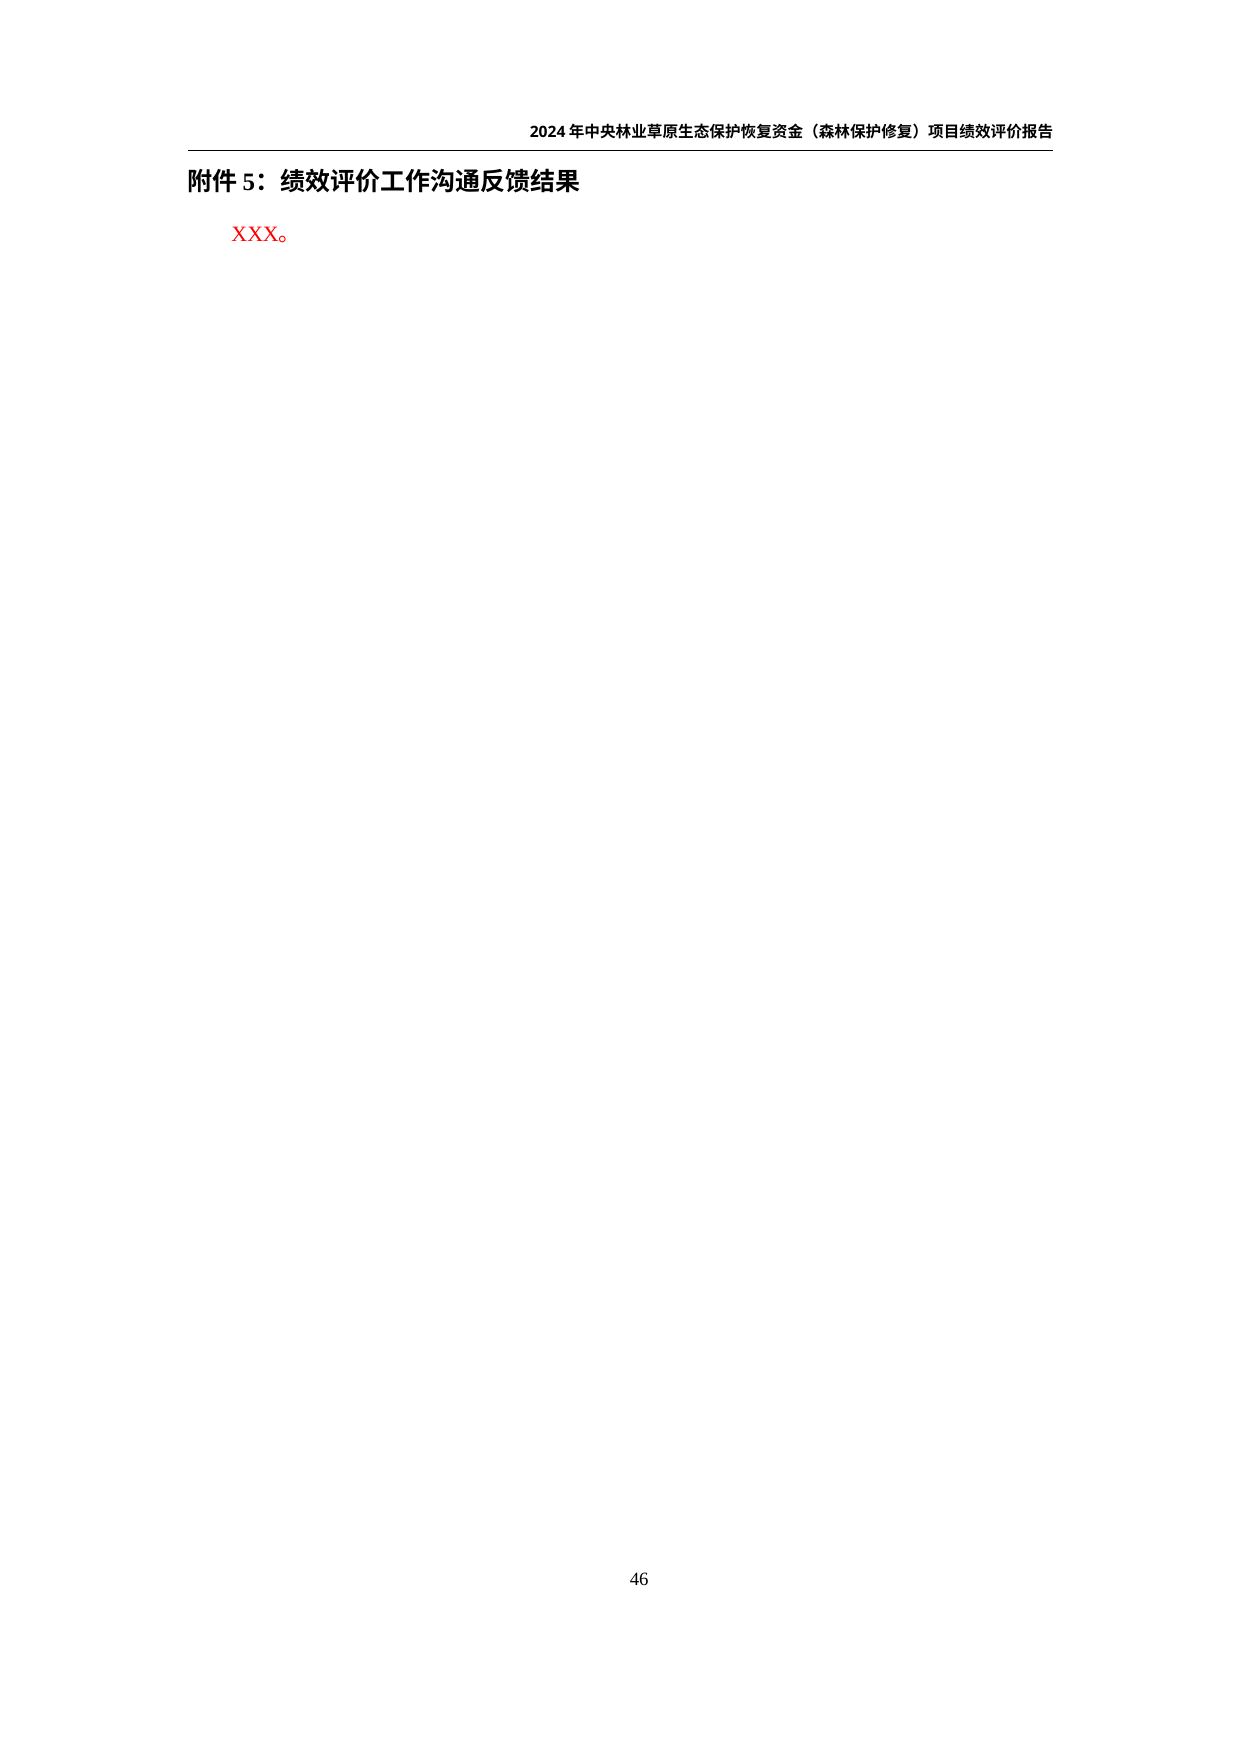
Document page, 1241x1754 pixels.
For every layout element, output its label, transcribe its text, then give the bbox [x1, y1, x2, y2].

text XXX。 [187, 216, 1053, 247]
subtitle 附件5：绩效评价工作沟通反馈结果 [187, 161, 1053, 198]
